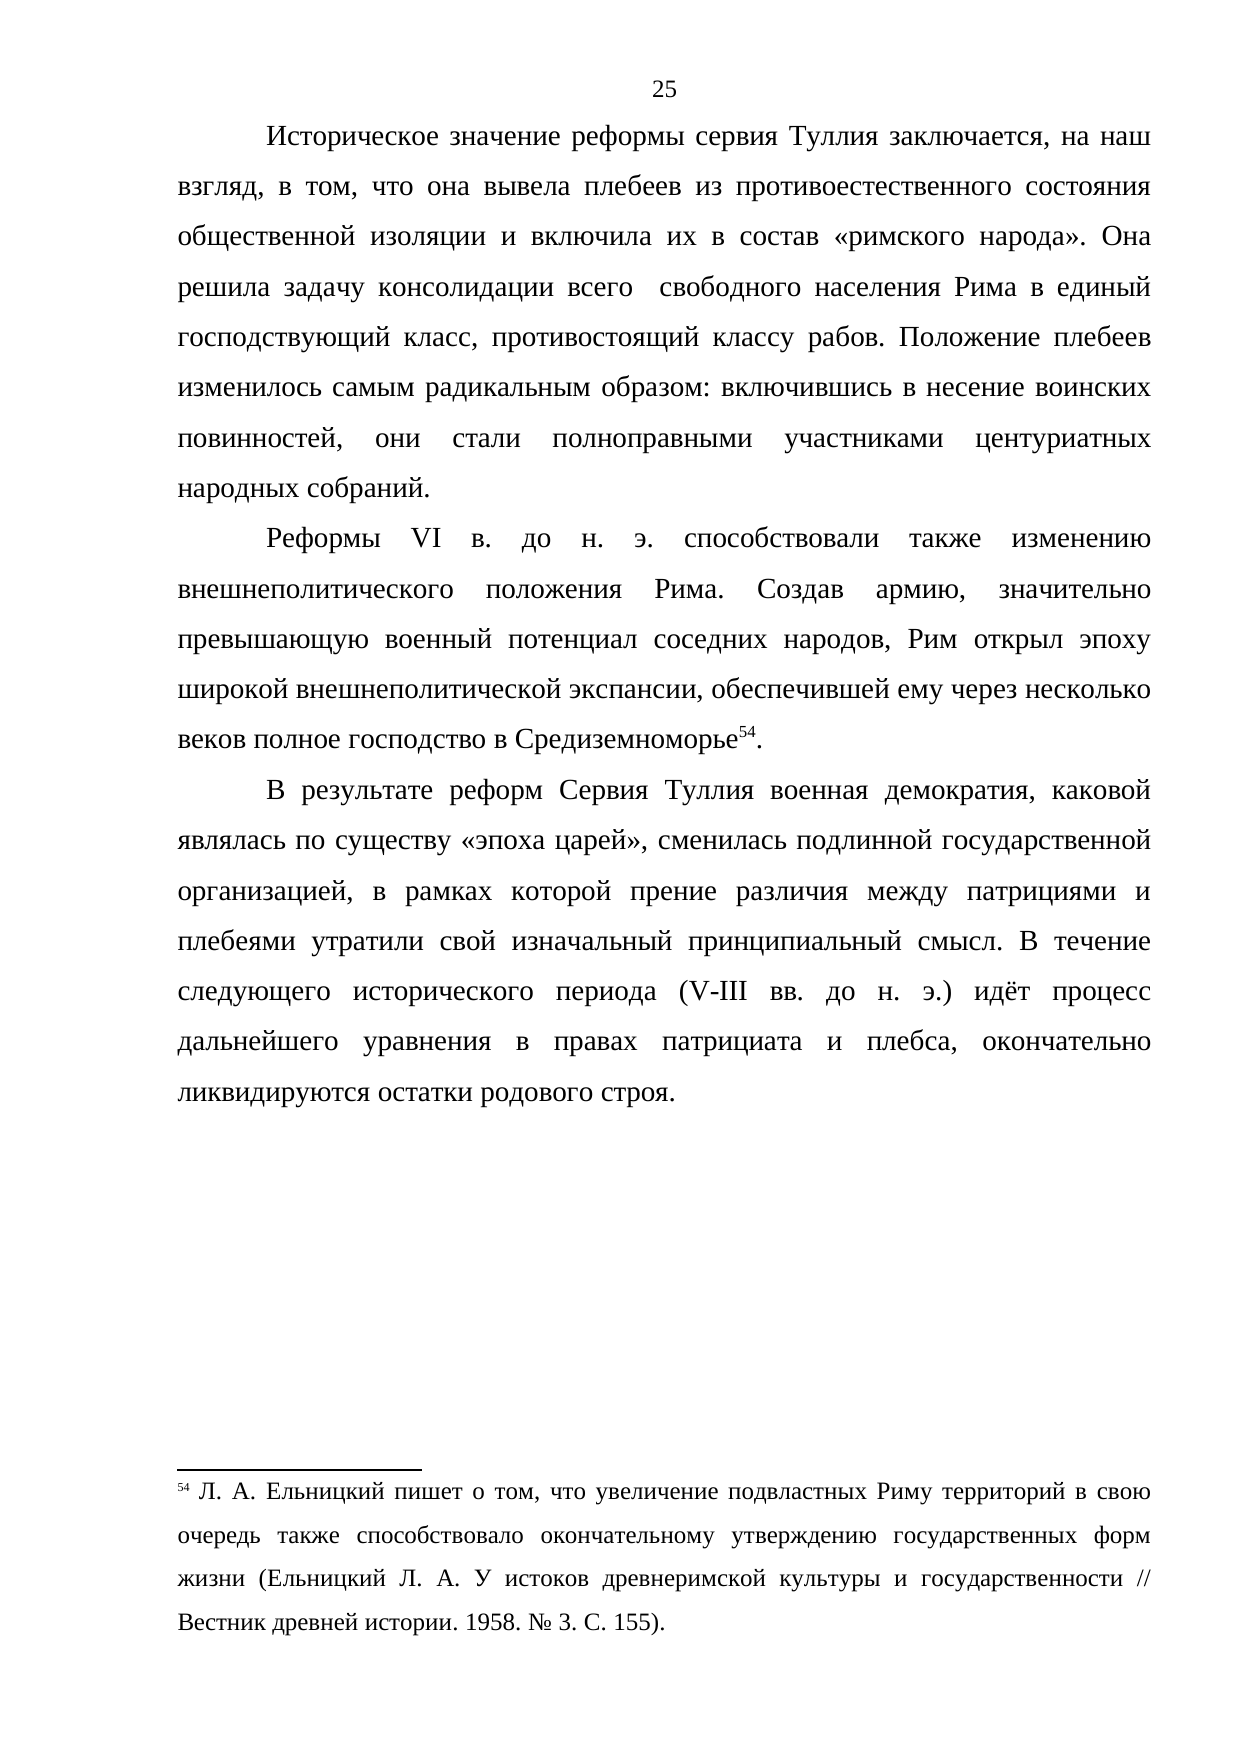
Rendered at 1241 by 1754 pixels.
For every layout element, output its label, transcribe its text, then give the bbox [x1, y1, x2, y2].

text Историческое значение реформы сервия Туллия заключается, на наш взгляд, в том, что она вывела плебеев из противоестественного состояния общественной изоляции и включила их в состав «римского народа». Она решила задачу консолидации всего свободного населения Рима в единый господствующий класс, противостоящий классу рабов. Положение плебеев изменилось самым радикальным образом: включившись в несение воинских повинностей, они стали полноправными участниками центуриатных народных собраний. [177, 118, 1152, 504]
text Реформы VI в. до н. э. способствовали также изменению внешнеполитического положения Рима. Создав армию, значительно превышающую военный потенциал соседних народов, Рим открыл эпоху широкой внешнеполитической экспансии, обеспечившей ему через несколько веков полное господство в Средиземноморье. [177, 521, 1152, 755]
text В результате реформ Сервия Туллия военная демократия, каковой являлась по существу «эпоха царей», сменилась подлинной государственной организацией, в рамках которой прение различия между патрициями и плебеями утратили свой изначальный принципиальный смысл. В течение следующего исторического периода (V-III вв. до н. э.) идёт процесс дальнейшего уравнения в правах патрициата и плебса, окончательно ликвидируются остатки родового строя. [177, 772, 1152, 1108]
